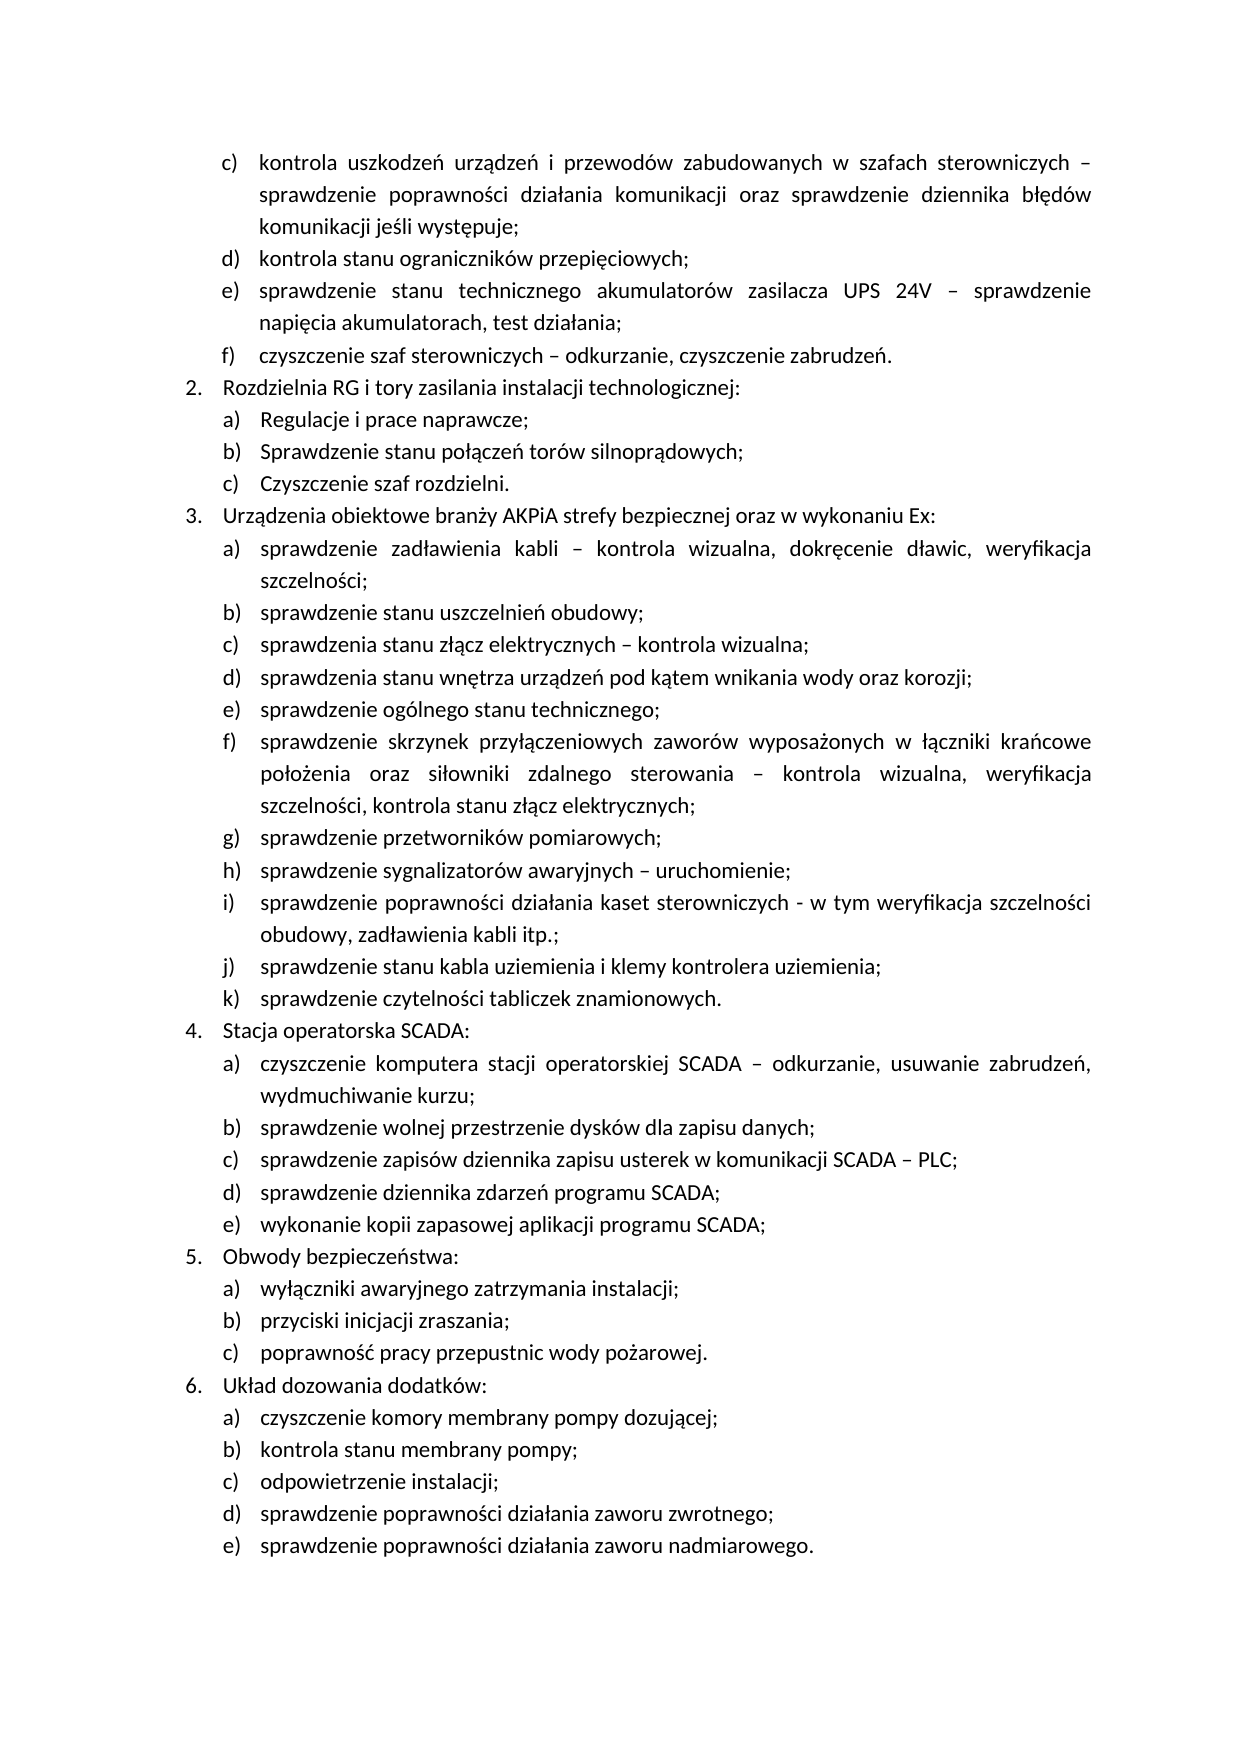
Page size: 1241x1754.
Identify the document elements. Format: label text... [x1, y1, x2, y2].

list kontrola uszkodzeń urządzeń i przewodów zabudowanych w szafach sterowniczych – sprawdzenie poprawności działania komunikacji oraz sprawdzenie dziennika błędów komunikacji jeśli występuje; [221, 148, 1093, 240]
list sprawdzenie zapisów dziennika zapisu usterek w komunikacji SCADA – PLC; [223, 1145, 1093, 1173]
list wykonanie kopii zapasowej aplikacji programu SCADA; [223, 1210, 1093, 1238]
list sprawdzenia stanu złącz elektrycznych – kontrola wizualna; [223, 630, 1093, 658]
list poprawność pracy przepustnic wody pożarowej. [223, 1338, 1093, 1367]
list czyszczenie komory membrany pompy dozującej; [223, 1403, 1093, 1431]
list Układ dozowania dodatków: [185, 1371, 1093, 1399]
list kontrola stanu membrany pompy; [223, 1435, 1093, 1463]
list sprawdzenie stanu uszczelnień obudowy; [223, 598, 1093, 626]
list sprawdzenie zadławienia kabli – kontrola wizualna, dokręcenie dławic, weryfikacja szczelności; [223, 534, 1093, 594]
list sprawdzenie czytelności tabliczek znamionowych. [223, 984, 1093, 1012]
list przyciski inicjacji zraszania; [223, 1306, 1093, 1334]
list Stacja operatorska SCADA: [185, 1017, 1093, 1045]
list Regulacje i prace naprawcze; [223, 405, 1093, 433]
list Sprawdzenie stanu połączeń torów silnoprądowych; [223, 437, 1093, 465]
list sprawdzenie stanu kabla uziemienia i klemy kontrolera uziemienia; [223, 952, 1093, 980]
list sprawdzenie poprawności działania kaset sterowniczych - w tym weryfikacja szczelności obudowy, zadławienia kabli itp.; [223, 888, 1093, 948]
list sprawdzenie stanu technicznego akumulatorów zasilacza UPS 24V – sprawdzenie napięcia akumulatorach, test działania; [221, 276, 1093, 337]
list sprawdzenie poprawności działania zaworu zwrotnego; [223, 1499, 1093, 1527]
list czyszczenie szaf sterowniczych – odkurzanie, czyszczenie zabrudzeń. [221, 341, 1093, 369]
list sprawdzenie dziennika zdarzeń programu SCADA; [223, 1178, 1093, 1206]
list Rozdzielnia RG i tory zasilania instalacji technologicznej: [185, 373, 1093, 401]
list sprawdzenie sygnalizatorów awaryjnych – uruchomienie; [223, 856, 1093, 884]
list sprawdzenie wolnej przestrzenie dysków dla zapisu danych; [223, 1113, 1093, 1141]
list odpowietrzenie instalacji; [223, 1467, 1093, 1495]
list kontrola stanu ograniczników przepięciowych; [221, 244, 1093, 272]
list Czyszczenie szaf rozdzielni. [223, 469, 1093, 497]
list Urządzenia obiektowe branży AKPiA strefy bezpiecznej oraz w wykonaniu Ex: [185, 502, 1093, 530]
list sprawdzenie przetworników pomiarowych; [223, 823, 1093, 852]
list Obwody bezpieczeństwa: [185, 1242, 1093, 1270]
list czyszczenie komputera stacji operatorskiej SCADA – odkurzanie, usuwanie zabrudzeń, wydmuchiwanie kurzu; [223, 1049, 1093, 1109]
list sprawdzenia stanu wnętrza urządzeń pod kątem wnikania wody oraz korozji; [223, 663, 1093, 691]
list sprawdzenie skrzynek przyłączeniowych zaworów wyposażonych w łączniki krańcowe położenia oraz siłowniki zdalnego sterowania – kontrola wizualna, weryfikacja szczelności, kontrola stanu złącz elektrycznych; [223, 727, 1093, 819]
list sprawdzenie poprawności działania zaworu nadmiarowego. [223, 1532, 1093, 1560]
list wyłączniki awaryjnego zatrzymania instalacji; [223, 1274, 1093, 1302]
list sprawdzenie ogólnego stanu technicznego; [223, 695, 1093, 723]
